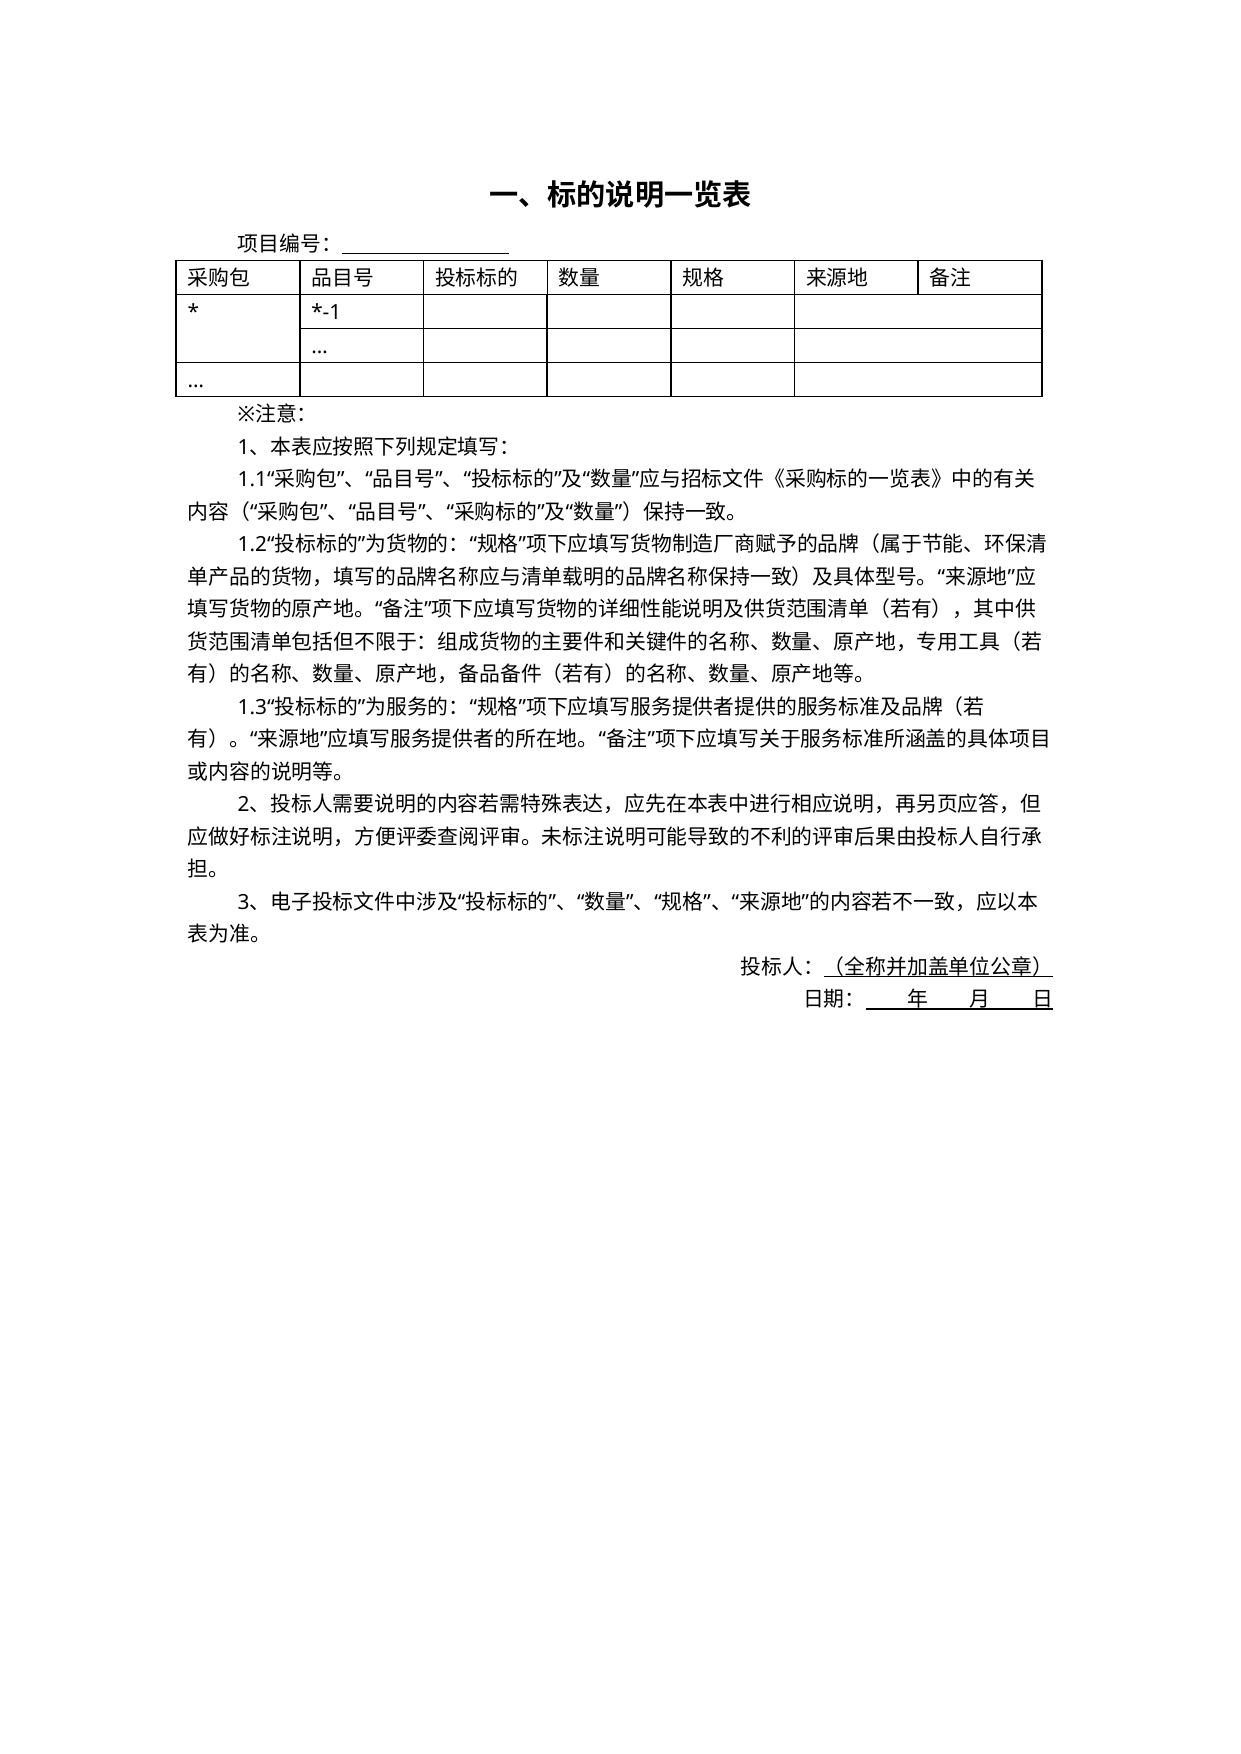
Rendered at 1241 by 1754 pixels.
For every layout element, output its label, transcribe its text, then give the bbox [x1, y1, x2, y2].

text 1.1“采购包”、“品目号”、“投标标的”及“数量”应与招标文件《采购标的一览表》中的有关内容（“采购包”、“品目号”、“采购标的”及“数量”）保持一致。 [187, 462, 1053, 527]
text 1.3“投标标的”为服务的：“规格”项下应填写服务提供者提供的服务标准及品牌（若有）。“来源地”应填写服务提供者的所在地。“备注”项下应填写关于服务标准所涵盖的具体项目或内容的说明等。 [187, 690, 1053, 787]
text 一、标的说明一览表 [187, 162, 1053, 227]
table_cell [548, 329, 670, 362]
table_cell [672, 363, 794, 396]
table_cell [548, 363, 670, 396]
text 项目编号： [187, 227, 1053, 259]
table_header 品目号 [301, 261, 423, 293]
table_header 备注 [919, 261, 1041, 293]
table_cell [795, 295, 1041, 328]
table_cell … [177, 363, 299, 396]
table_cell [672, 295, 794, 328]
table_cell [672, 329, 794, 362]
table_cell [424, 329, 546, 362]
table_header 投标标的 [424, 261, 547, 293]
text 投标人：（全称并加盖单位公章） [187, 950, 1053, 982]
text 2、投标人需要说明的内容若需特殊表达，应先在本表中进行相应说明，再另页应答，但应做好标注说明，方便评委查阅评审。未标注说明可能导致的不利的评审后果由投标人自行承担。 [187, 787, 1053, 885]
table_header 采购包 [177, 261, 299, 293]
table_cell * [177, 295, 299, 362]
table_cell [424, 295, 546, 328]
table_cell [548, 295, 670, 328]
text 日期： 年 月 日 [187, 982, 1053, 1015]
table_cell [301, 363, 423, 396]
table_header 来源地 [795, 261, 917, 293]
table_cell *-1 [301, 295, 423, 328]
table_cell … [301, 329, 423, 362]
table_cell [795, 329, 1041, 362]
text 1.2“投标标的”为货物的：“规格”项下应填写货物制造厂商赋予的品牌（属于节能、环保清单产品的货物，填写的品牌名称应与清单载明的品牌名称保持一致）及具体型号。“来源地”应填写货物的原产地。“备注”项下应填写货物的详细性能说明及供货范围清单（若有），其中供货范围清单包括但不限于：组成货物的主要件和关键件的名称、数量、原产地，专用工具（若有）的名称、数量、原产地，备品备件（若有）的名称、数量、原产地等。 [187, 527, 1053, 690]
table_header 数量 [548, 261, 670, 293]
text 1、本表应按照下列规定填写： [187, 430, 1053, 462]
text 3、电子投标文件中涉及“投标标的”、“数量”、“规格”、“来源地”的内容若不一致，应以本表为准。 [187, 885, 1053, 950]
table_cell [424, 363, 546, 396]
table_cell [795, 363, 1041, 396]
table_header 规格 [672, 261, 794, 293]
text ※注意： [187, 397, 1053, 430]
